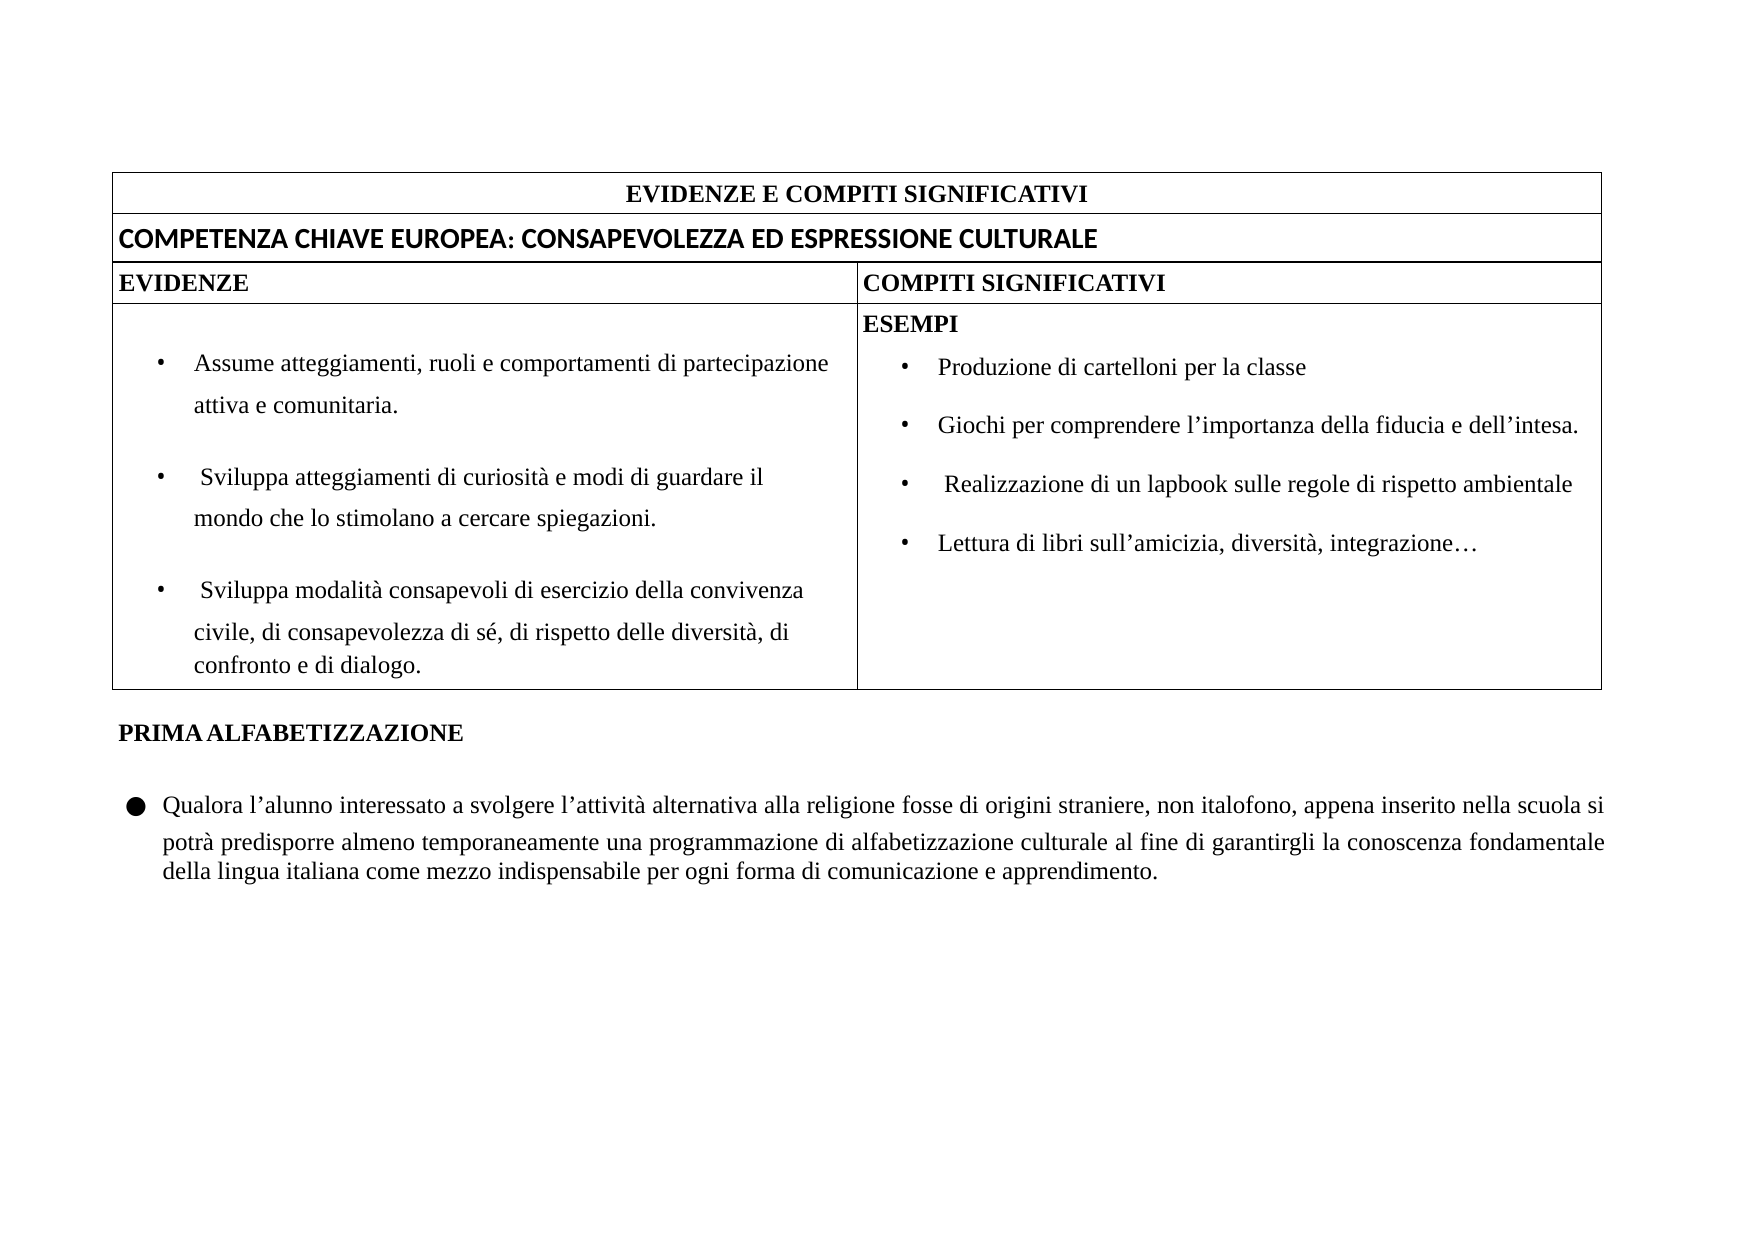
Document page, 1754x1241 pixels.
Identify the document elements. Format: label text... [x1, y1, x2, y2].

table_cell COMPITI SIGNIFICATIVI [858, 263, 1601, 303]
text PRIMA ALFABETIZZAZIONE [118, 718, 1606, 747]
table_cell COMPETENZA CHIAVE EUROPEA: CONSAPEVOLEZZA ED ESPRESSIONE CULTURALE [113, 214, 1601, 261]
table_cell Assume atteggiamenti, ruoli e comportamenti di partecipazione attiva e comunitaria. Sviluppa atteggiamenti di curiosità e modi di guardare il mondo che lo stimolano a cercare spiegazioni. Sviluppa modalità consapevoli di esercizio della convivenza civile, di consapevolezza di sé, di rispetto delle diversità, di confronto e di dialogo. [113, 304, 857, 689]
table_header EVIDENZE E COMPITI SIGNIFICATIVI [113, 173, 1601, 213]
table_cell EVIDENZE [113, 263, 857, 303]
table_cell ESEMPI Produzione di cartelloni per la classe Giochi per comprendere l’importanza della fiducia e dell’intesa. Realizzazione di un lapbook sulle regole di rispetto ambientale Lettura di libri sull’amicizia, diversità, integrazione… [858, 304, 1601, 689]
list Qualora l’alunno interessato a svolgere l’attività alternativa alla religione fosse di origini straniere, non italofono, appena inserito nella scuola si potrà predisporre almeno temporaneamente una programmazione di alfabetizzazione culturale al fine di garantirgli la conoscenza fondamentale della lingua italiana come mezzo indispensabile per ogni forma di comunicazione e apprendimento. [125, 776, 1606, 885]
